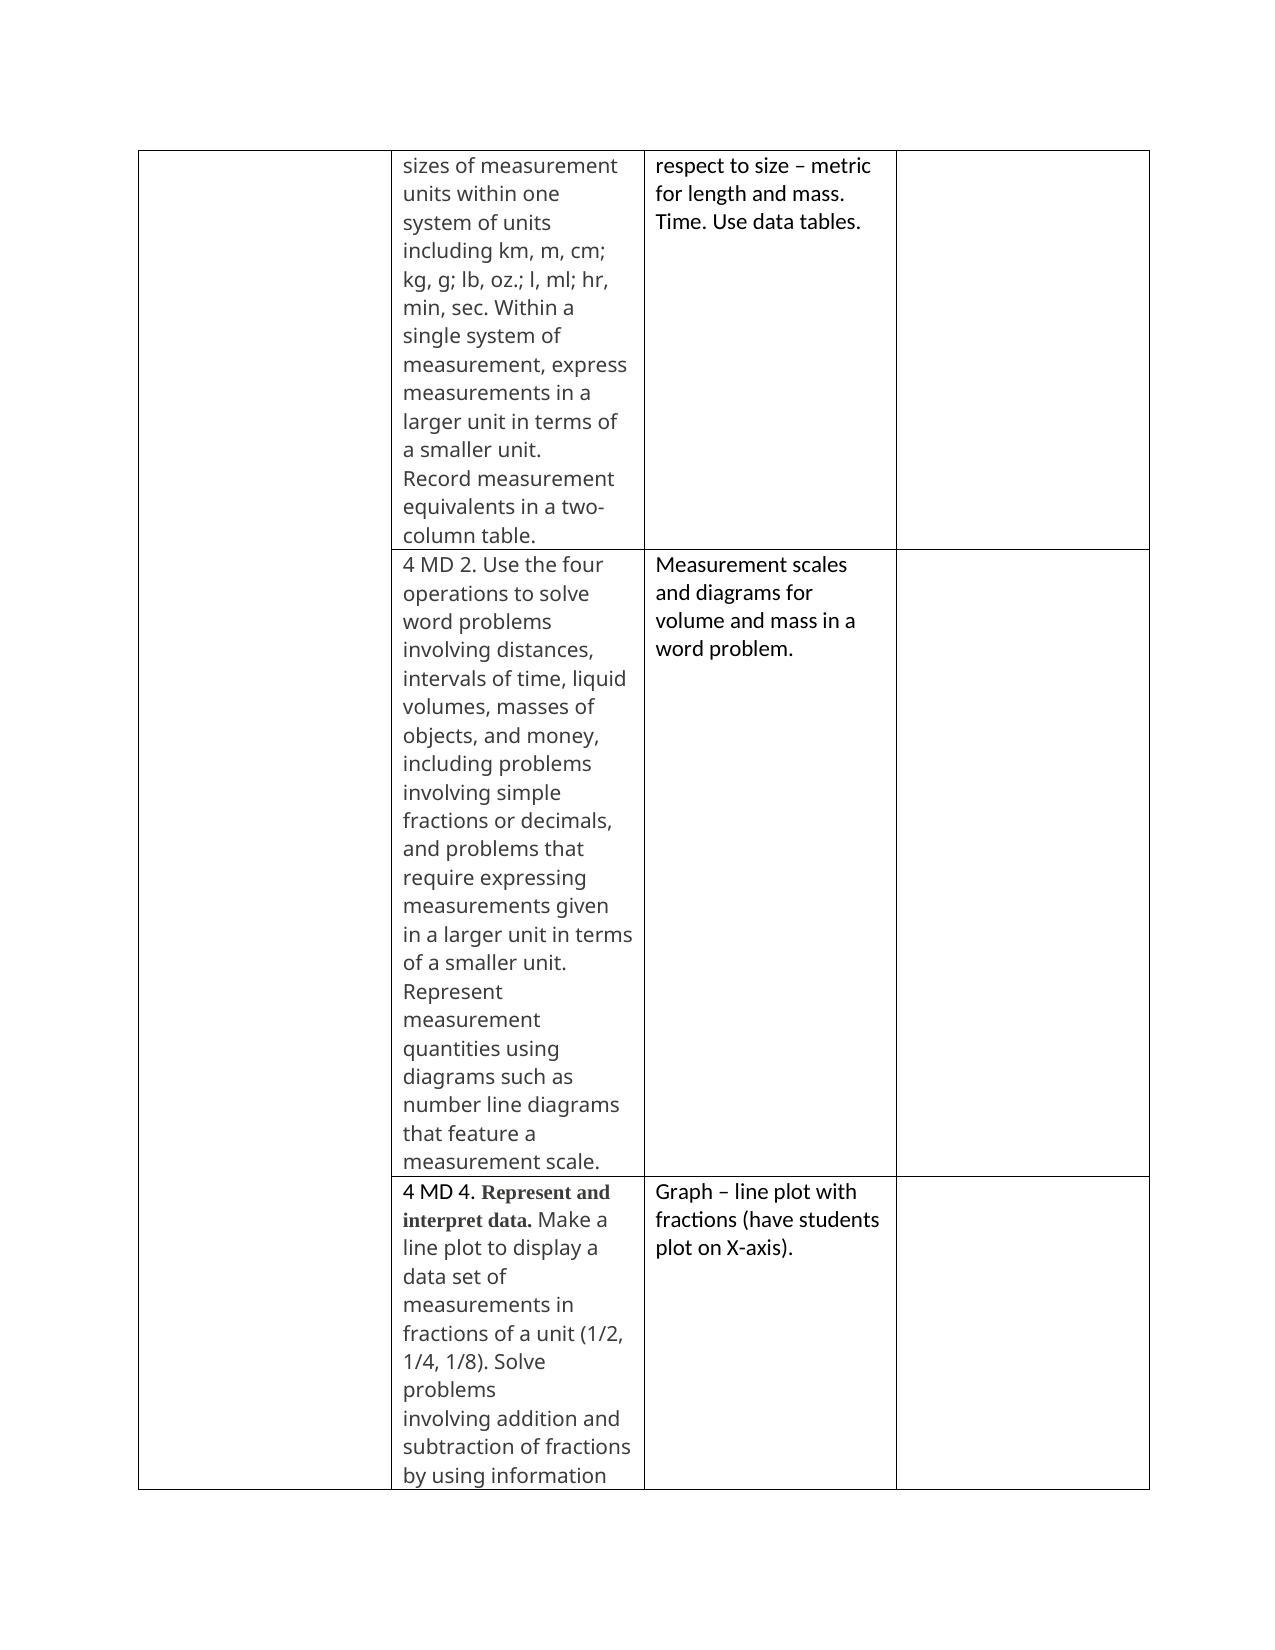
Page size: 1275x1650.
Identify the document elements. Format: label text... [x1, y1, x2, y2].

table_cell [897, 1177, 1149, 1489]
table_cell [897, 151, 1149, 549]
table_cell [392, 1177, 644, 1489]
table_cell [392, 151, 644, 549]
table_cell Measurement scales and diagrams for volume and mass in a word problem. [645, 550, 896, 1176]
table_cell [897, 550, 1149, 1176]
table_cell 4 MD 2. Use the four operations to solve word problems involving distances, intervals of time, liquid volumes, masses of objects, and money, including problems involving simple fractions or decimals, and problems that require expressing measurements given in a larger unit in terms of a smaller unit. Represent measurement quantities using diagrams such as number line diagrams that feature a measurement scale. [392, 550, 644, 1176]
table_cell 4 [139, 151, 391, 1489]
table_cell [645, 151, 896, 549]
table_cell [645, 1177, 896, 1489]
